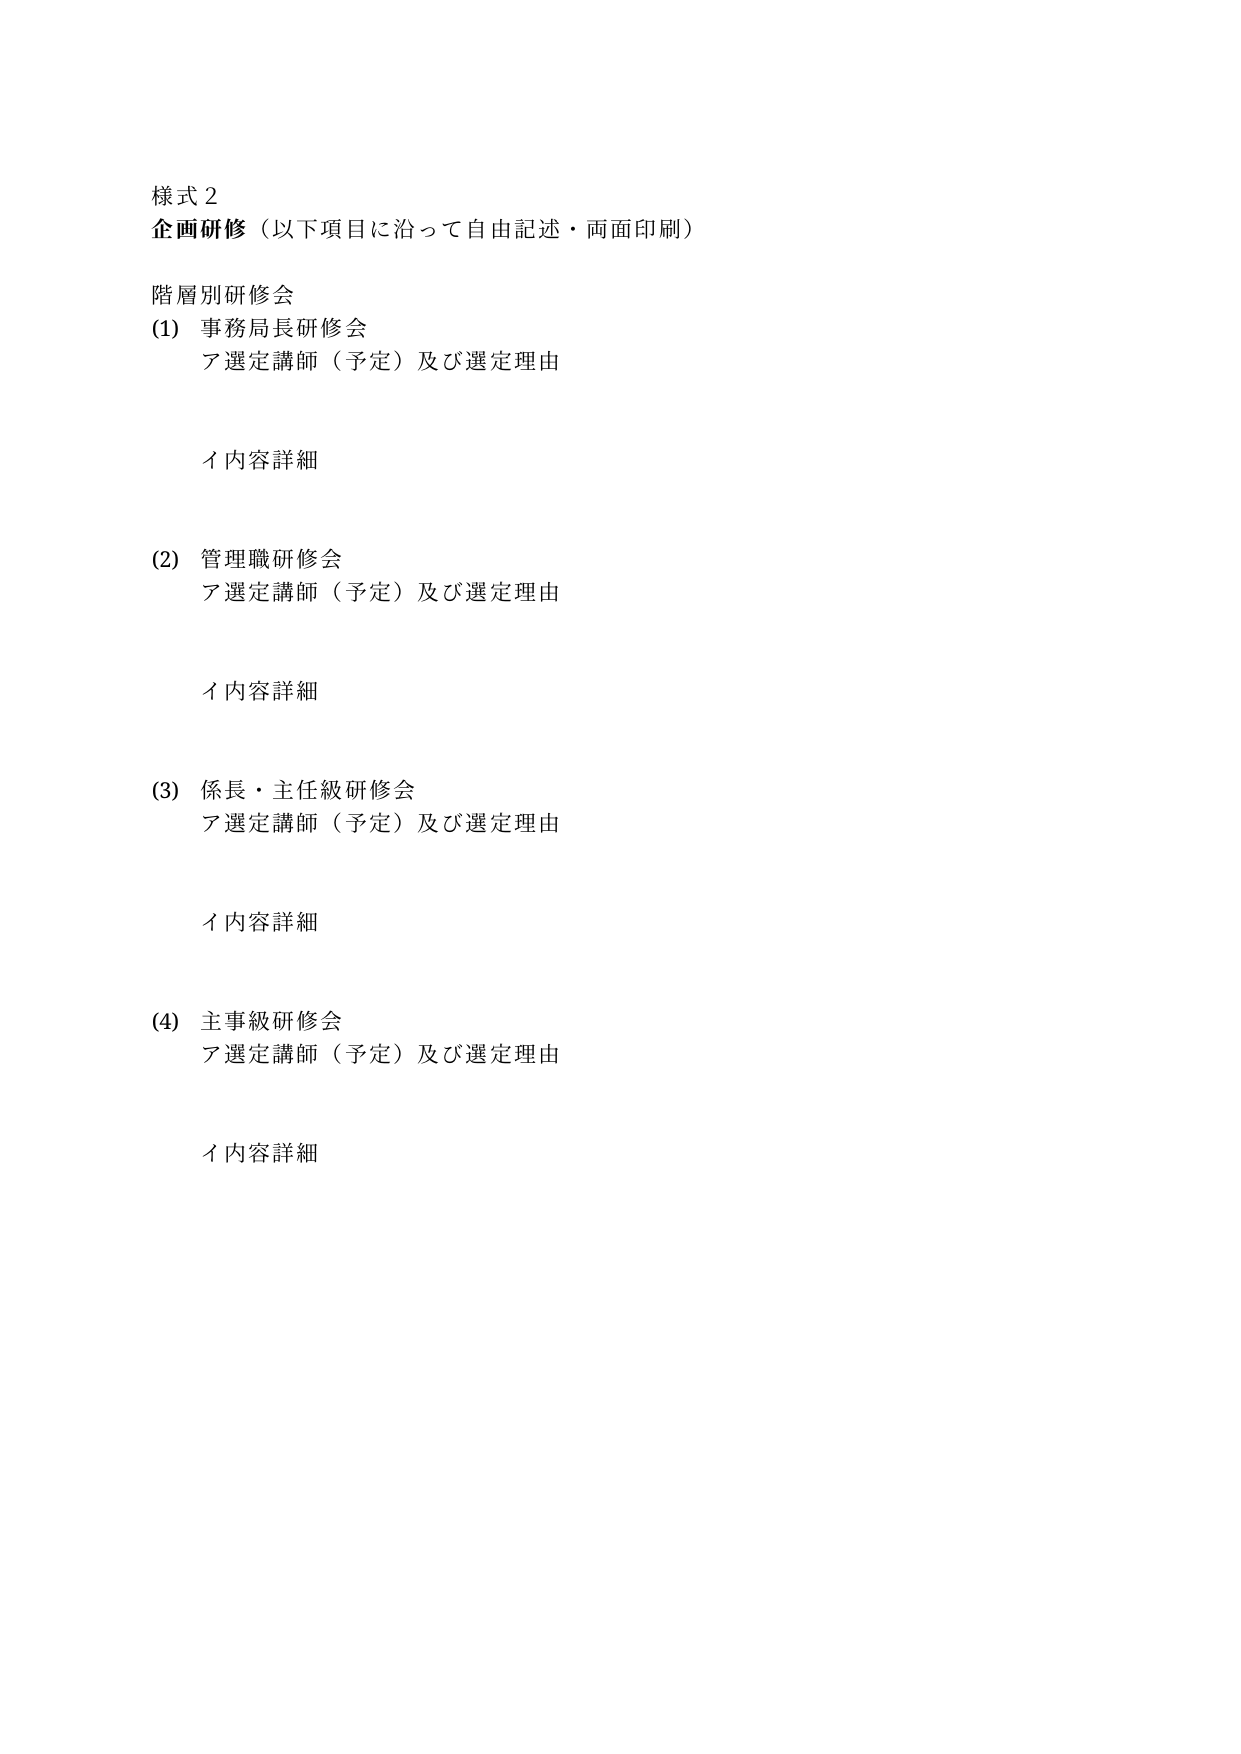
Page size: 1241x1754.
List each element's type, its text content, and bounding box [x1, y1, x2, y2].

text (4)主事級研修会 [152, 1004, 1118, 1037]
text 企画研修（以下項目に沿って自由記述・両面印刷） [152, 211, 1118, 244]
text ア選定講師（予定）及び選定理由 [176, 1037, 1118, 1070]
text ア選定講師（予定）及び選定理由 [176, 343, 1118, 376]
text (3)係長・主任級研修会 [152, 773, 1118, 806]
text ア選定講師（予定）及び選定理由 [176, 574, 1118, 607]
text (2)管理職研修会 [152, 541, 1118, 574]
text イ内容詳細 [176, 905, 1118, 938]
text 様式２ [152, 178, 1118, 211]
text (1)事務局長研修会 [152, 310, 1118, 343]
text 階層別研修会 [152, 277, 1118, 310]
text イ内容詳細 [176, 442, 1118, 475]
text ア選定講師（予定）及び選定理由 [176, 806, 1118, 839]
text イ内容詳細 [176, 1136, 1118, 1169]
text イ内容詳細 [176, 673, 1118, 707]
